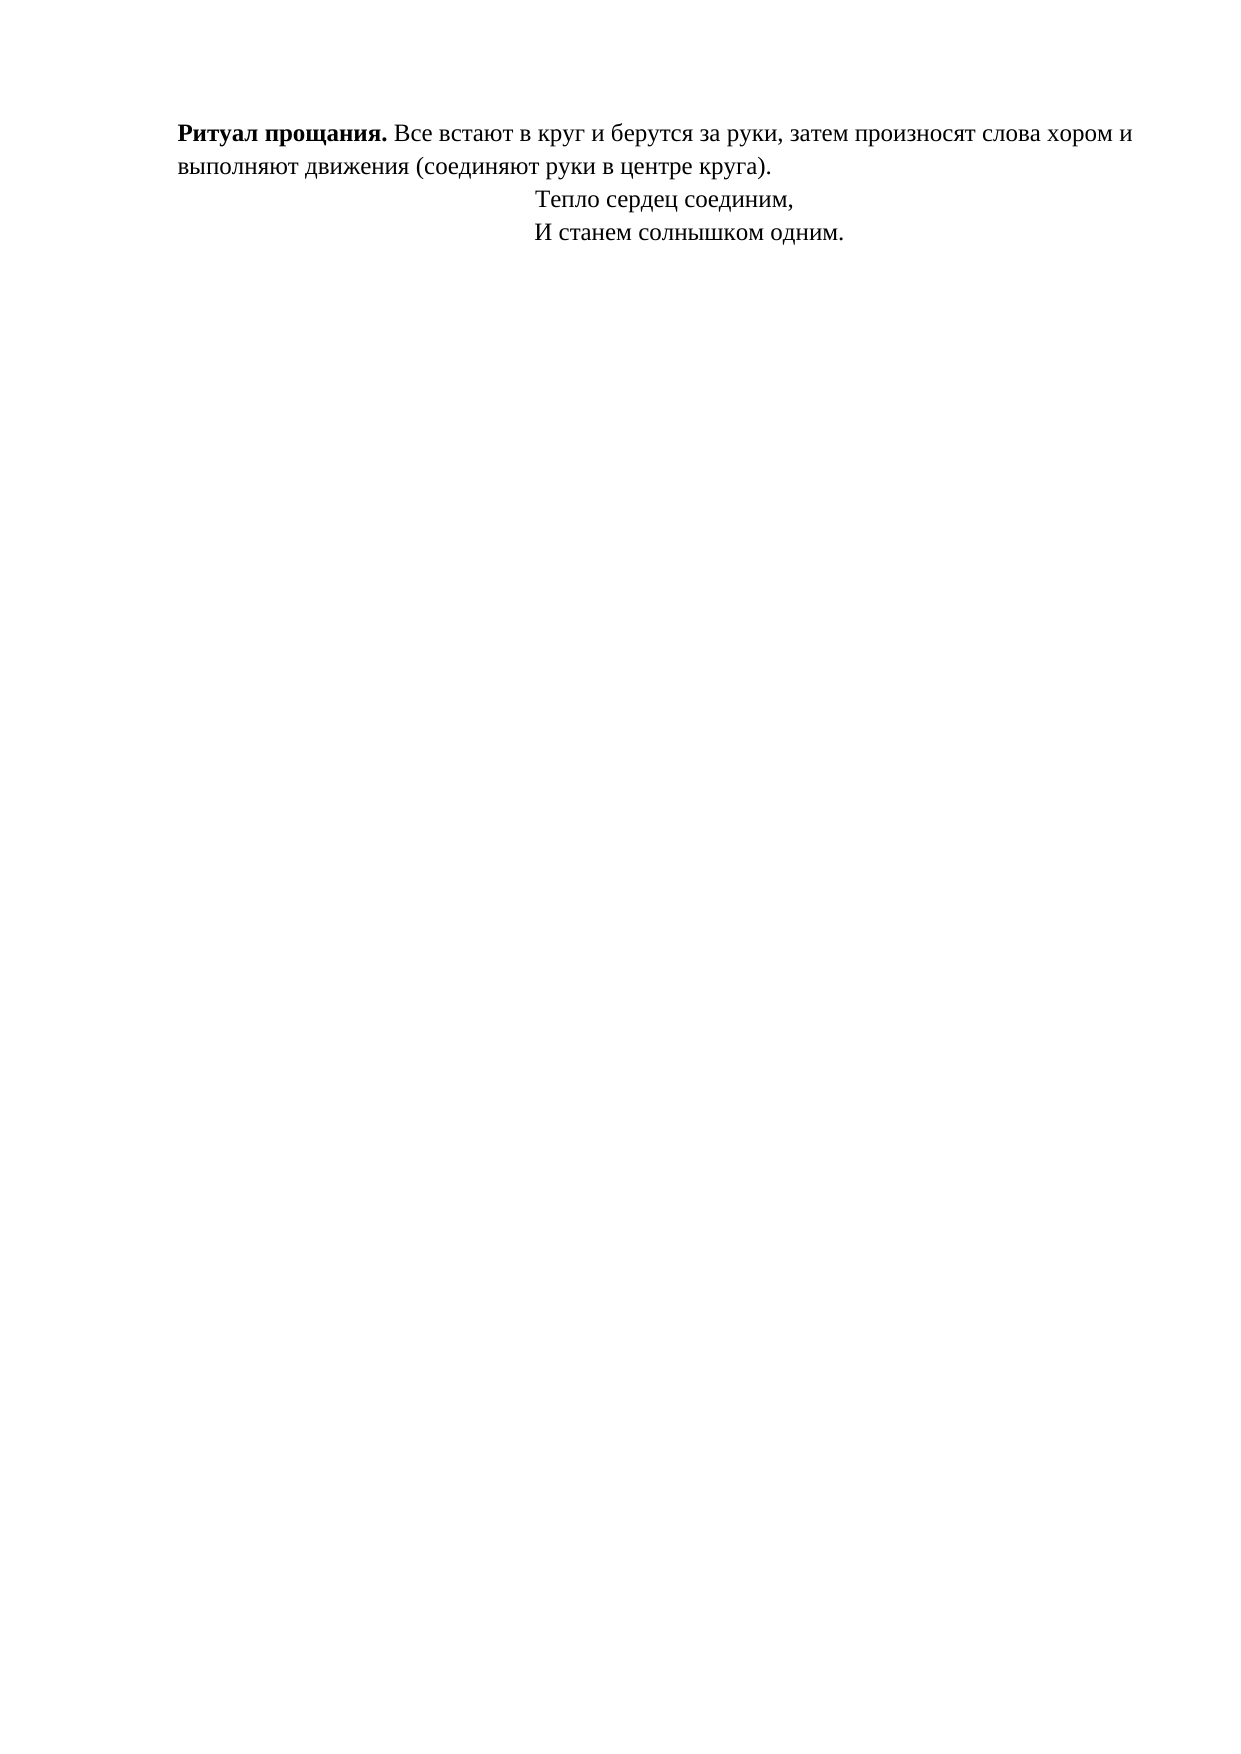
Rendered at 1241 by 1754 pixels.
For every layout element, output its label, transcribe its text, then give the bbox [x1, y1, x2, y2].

text И станем солнышком одним. [177, 217, 1152, 246]
text Тепло сердец соединим, [177, 184, 1152, 213]
text Ритуал прощания. Все встают в круг и берутся за руки, затем произносят слова хором и выполняют движения (соединяют руки в центре круга). [177, 118, 1152, 180]
